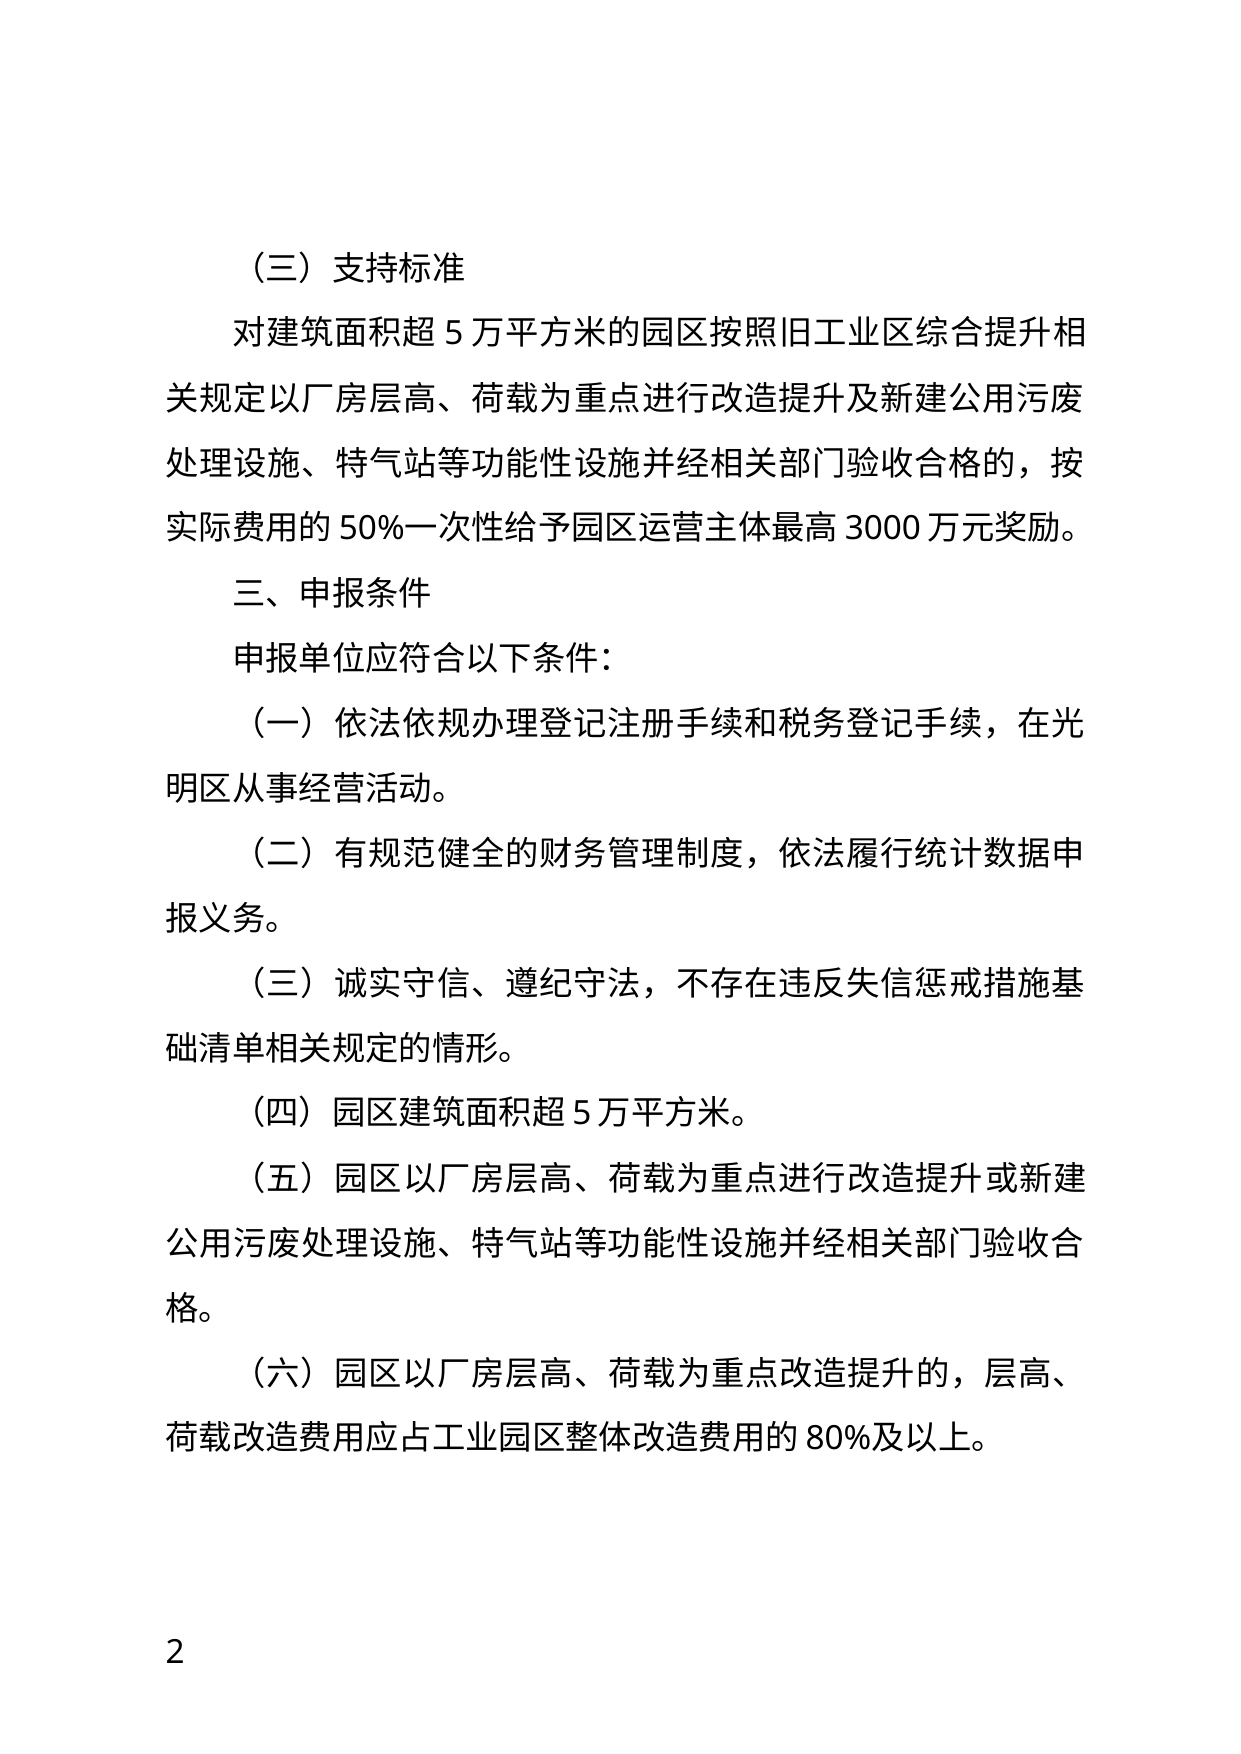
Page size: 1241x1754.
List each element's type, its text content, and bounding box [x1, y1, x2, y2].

text 三、申报条件 [165, 558, 1087, 623]
list （二）有规范健全的财务管理制度，依法履行统计数据申报义务。 [165, 818, 1087, 948]
text （五）园区以厂房层高、荷载为重点进行改造提升或新建公用污废处理设施、特气站等功能性设施并经相关部门验收合格。 [165, 1143, 1087, 1338]
text 对建筑面积超5万平方米的园区按照旧工业区综合提升相关规定以厂房层高、荷载为重点进行改造提升及新建公用污废处理设施、特气站等功能性设施并经相关部门验收合格的，按实际费用的50%一次性给予园区运营主体最高3000万元奖励。 [165, 298, 1087, 558]
list 支持标准 [165, 233, 1087, 298]
list （三）诚实守信、遵纪守法，不存在违反失信惩戒措施基础清单相关规定的情形。 [165, 948, 1087, 1078]
text （六）园区以厂房层高、荷载为重点改造提升的，层高、荷载改造费用应占工业园区整体改造费用的80%及以上。 [165, 1338, 1087, 1468]
text （四）园区建筑面积超5万平方米。 [165, 1078, 1087, 1143]
text 申报单位应符合以下条件： [165, 623, 1087, 688]
list （一）依法依规办理登记注册手续和税务登记手续，在光明区从事经营活动。 [165, 688, 1087, 818]
